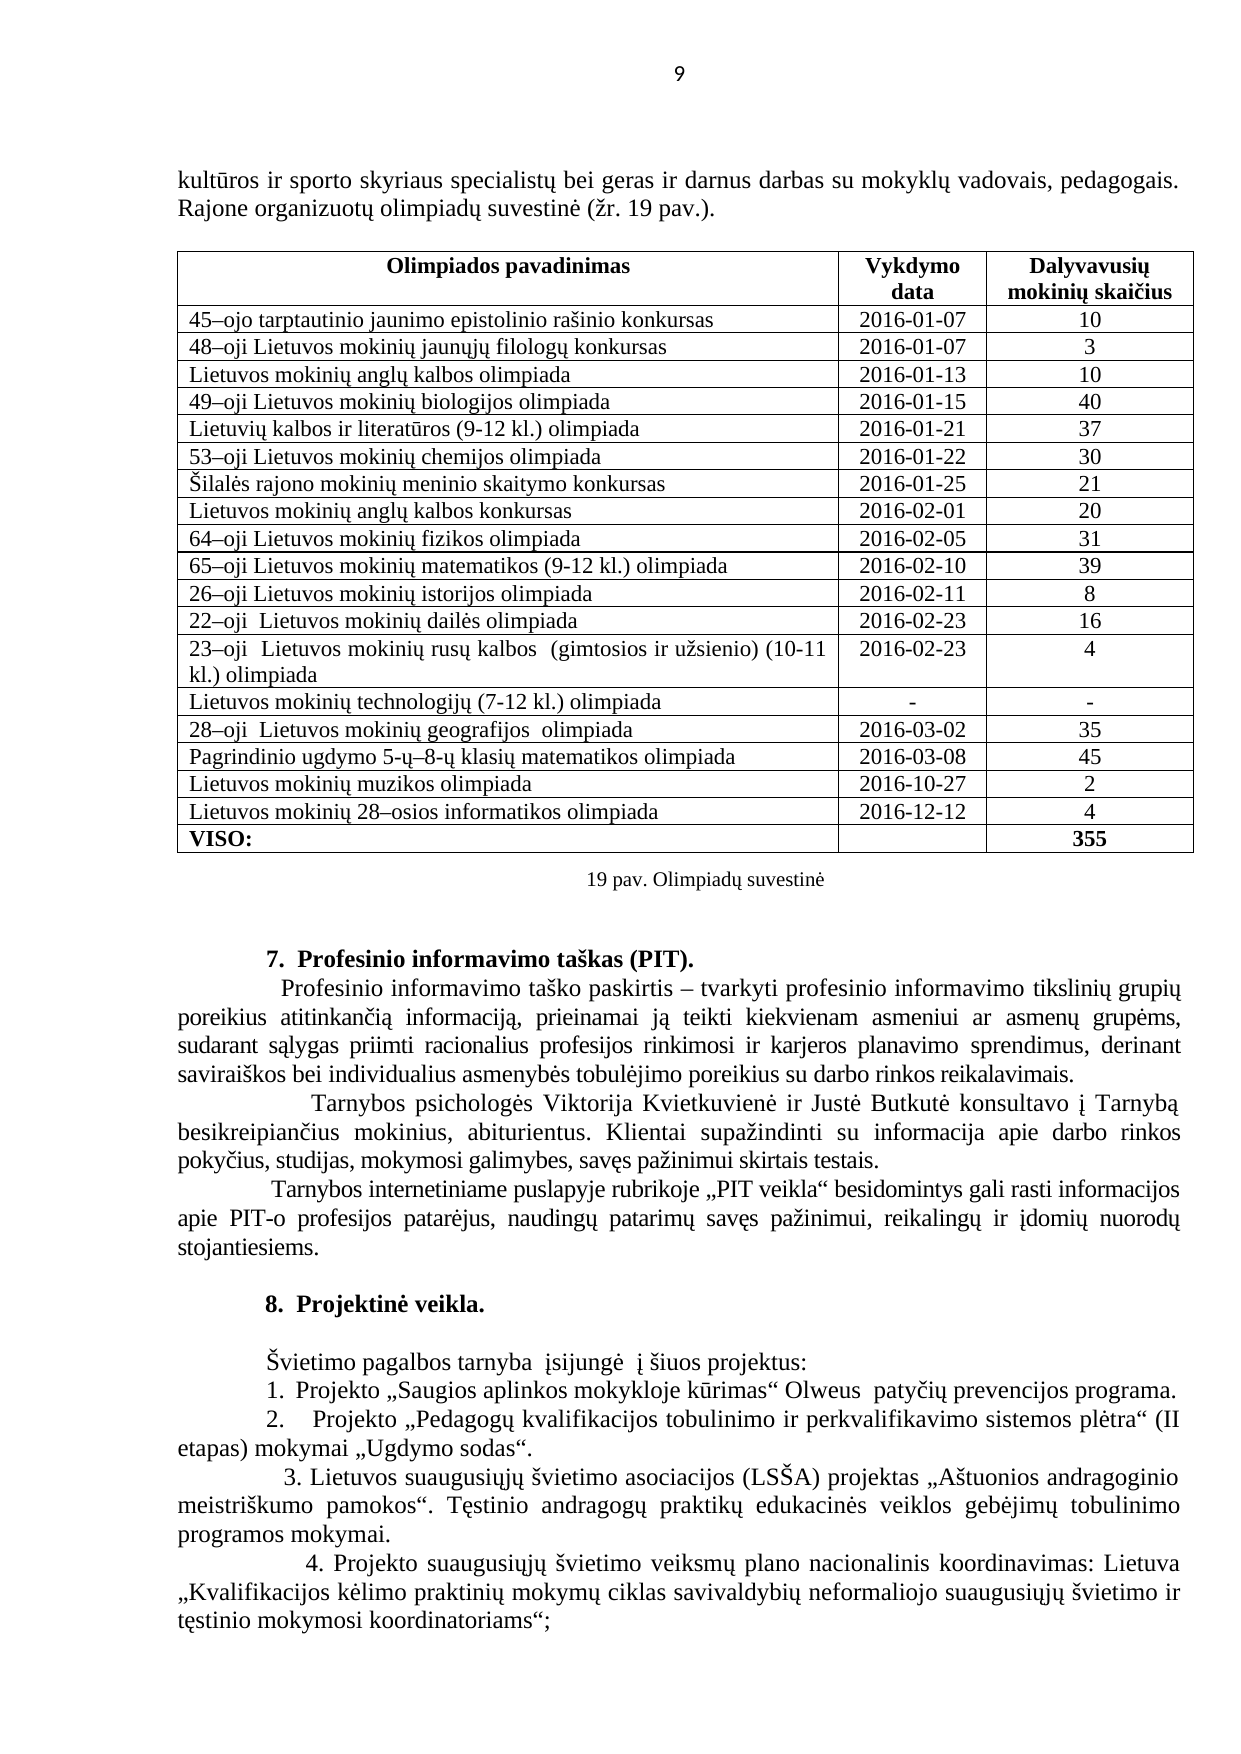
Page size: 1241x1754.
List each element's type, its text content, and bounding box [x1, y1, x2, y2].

table_cell Lietuvos mokinių anglų kalbos konkursas [178, 498, 838, 524]
list Projekto „Saugios aplinkos mokykloje kūrimas“ Olweus patyčių prevencijos programa. [177, 1375, 1181, 1404]
table_cell 10 [987, 306, 1193, 332]
table_cell 8 [987, 580, 1193, 606]
table_cell 2016-10-27 [839, 771, 986, 797]
table_cell 2 [987, 771, 1193, 797]
table_cell 2016-12-12 [839, 798, 986, 824]
table_cell 2016-02-10 [839, 553, 986, 579]
table_cell 23–oji Lietuvos mokinių rusų kalbos (gimtosios ir užsienio) (10-11 kl.) olimpiada [178, 635, 838, 687]
table_cell Šilalės rajono mokinių meninio skaitymo konkursas [178, 470, 838, 497]
table_cell 2016-02-11 [839, 580, 986, 606]
table_cell 2016-02-05 [839, 525, 986, 551]
table_cell 2016-01-21 [839, 415, 986, 442]
table_cell 2016-03-08 [839, 743, 986, 769]
text 19 pav. Olimpiadų suvestinė [229, 867, 1181, 891]
table_cell 45 [987, 743, 1193, 769]
table_cell 39 [987, 553, 1193, 579]
text Profesinio informavimo taško paskirtis – tvarkyti profesinio informavimo tikslinių grupių poreikius atitinkančią informaciją, prieinamai ją teikti kiekvienam asmeniui ar asmenų grupėms, sudarant sąlygas priimti racionalius profesijos rinkimosi ir karjeros planavimo sprendimus, derinant saviraiškos bei individualius asmenybės tobulėjimo poreikius su darbo rinkos reikalavimais. [177, 973, 1181, 1088]
table_cell Lietuvių kalbos ir literatūros (9-12 kl.) olimpiada [178, 415, 838, 442]
text 8. Projektinė veikla. [215, 1289, 1181, 1318]
table_cell 2016-01-13 [839, 361, 986, 387]
table_cell Lietuvos mokinių technologijų (7-12 kl.) olimpiada [178, 688, 838, 715]
table_cell 2016-02-01 [839, 498, 986, 524]
table_header Dalyvavusių mokinių skaičius [987, 252, 1193, 305]
table_cell Lietuvos mokinių 28–osios informatikos olimpiada [178, 798, 838, 824]
table_cell 2016-01-07 [839, 306, 986, 332]
table_cell 37 [987, 415, 1193, 442]
table_cell 355 [987, 825, 1193, 852]
table_cell 22–oji Lietuvos mokinių dailės olimpiada [178, 607, 838, 633]
text Tarnybos internetiniame puslapyje rubrikoje „PIT veikla“ besidomintys gali rasti informacijos apie PIT-o profesijos patarėjus, naudingų patarimų savęs pažinimui, reikalingų ir įdomių nuorodų stojantiesiems. [177, 1174, 1181, 1260]
table_cell 16 [987, 607, 1193, 633]
table_cell Pagrindinio ugdymo 5-ų–8-ų klasių matematikos olimpiada [178, 743, 838, 769]
text Švietimo pagalbos tarnyba įsijungė į šiuos projektus: [177, 1347, 1181, 1375]
table_cell 65–oji Lietuvos mokinių matematikos (9-12 kl.) olimpiada [178, 553, 838, 579]
list Projekto „Pedagogų kvalifikacijos tobulinimo ir perkvalifikavimo sistemos plėtra“ (II etapas) mokymai „Ugdymo sodas“. [177, 1404, 1181, 1462]
table_cell VISO: [178, 825, 838, 852]
table_cell 2016-02-23 [839, 607, 986, 633]
table_cell 49–oji Lietuvos mokinių biologijos olimpiada [178, 388, 838, 414]
table_cell 40 [987, 388, 1193, 414]
table_cell 2016-02-23 [839, 635, 986, 687]
table_cell 10 [987, 361, 1193, 387]
text 7. Profesinio informavimo taškas (PIT). [266, 944, 1181, 973]
table_cell 30 [987, 443, 1193, 469]
table_cell - [839, 688, 986, 715]
table_cell 4 [987, 635, 1193, 687]
table_cell 31 [987, 525, 1193, 551]
table_cell 64–oji Lietuvos mokinių fizikos olimpiada [178, 525, 838, 551]
table_cell 45–ojo tarptautinio jaunimo epistolinio rašinio konkursas [178, 306, 838, 332]
table_cell Lietuvos mokinių anglų kalbos olimpiada [178, 361, 838, 387]
table_header Olimpiados pavadinimas [178, 252, 838, 305]
text Tarnybos psichologės Viktorija Kvietkuvienė ir Justė Butkutė konsultavo į Tarnybą besikreipiančius mokinius, abiturientus. Klientai supažindinti su informacija apie darbo rinkos pokyčius, studijas, mokymosi galimybes, savęs pažinimui skirtais testais. [177, 1088, 1181, 1174]
text 4. Projekto suaugusiųjų švietimo veiksmų plano nacionalinis koordinavimas: Lietuva „Kvalifikacijos kėlimo praktinių mokymų ciklas savivaldybių neformaliojo suaugusiųjų švietimo ir tęstinio mokymosi koordinatoriams“; [177, 1548, 1181, 1634]
table_cell [839, 825, 986, 852]
table_cell 2016-01-15 [839, 388, 986, 414]
table_cell 2016-01-25 [839, 470, 986, 497]
table_header Vykdymo data [839, 252, 986, 305]
table_cell 2016-03-02 [839, 716, 986, 742]
table_cell 26–oji Lietuvos mokinių istorijos olimpiada [178, 580, 838, 606]
table_cell 3 [987, 333, 1193, 359]
table_cell - [987, 688, 1193, 715]
table_cell 20 [987, 498, 1193, 524]
table_cell 53–oji Lietuvos mokinių chemijos olimpiada [178, 443, 838, 469]
table_cell 2016-01-22 [839, 443, 986, 469]
text 3. Lietuvos suaugusiųjų švietimo asociacijos (LSŠA) projektas „Aštuonios andragoginio meistriškumo pamokos“. Tęstinio andragogų praktikų edukacinės veiklos gebėjimų tobulinimo programos mokymai. [177, 1462, 1181, 1548]
table_cell 21 [987, 470, 1193, 497]
table_cell 28–oji Lietuvos mokinių geografijos olimpiada [178, 716, 838, 742]
table_cell 2016-01-07 [839, 333, 986, 359]
table_cell Lietuvos mokinių muzikos olimpiada [178, 771, 838, 797]
table_cell 48–oji Lietuvos mokinių jaunųjų filologų konkursas [178, 333, 838, 359]
table_cell 4 [987, 798, 1193, 824]
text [177, 165, 1181, 222]
table_cell 35 [987, 716, 1193, 742]
